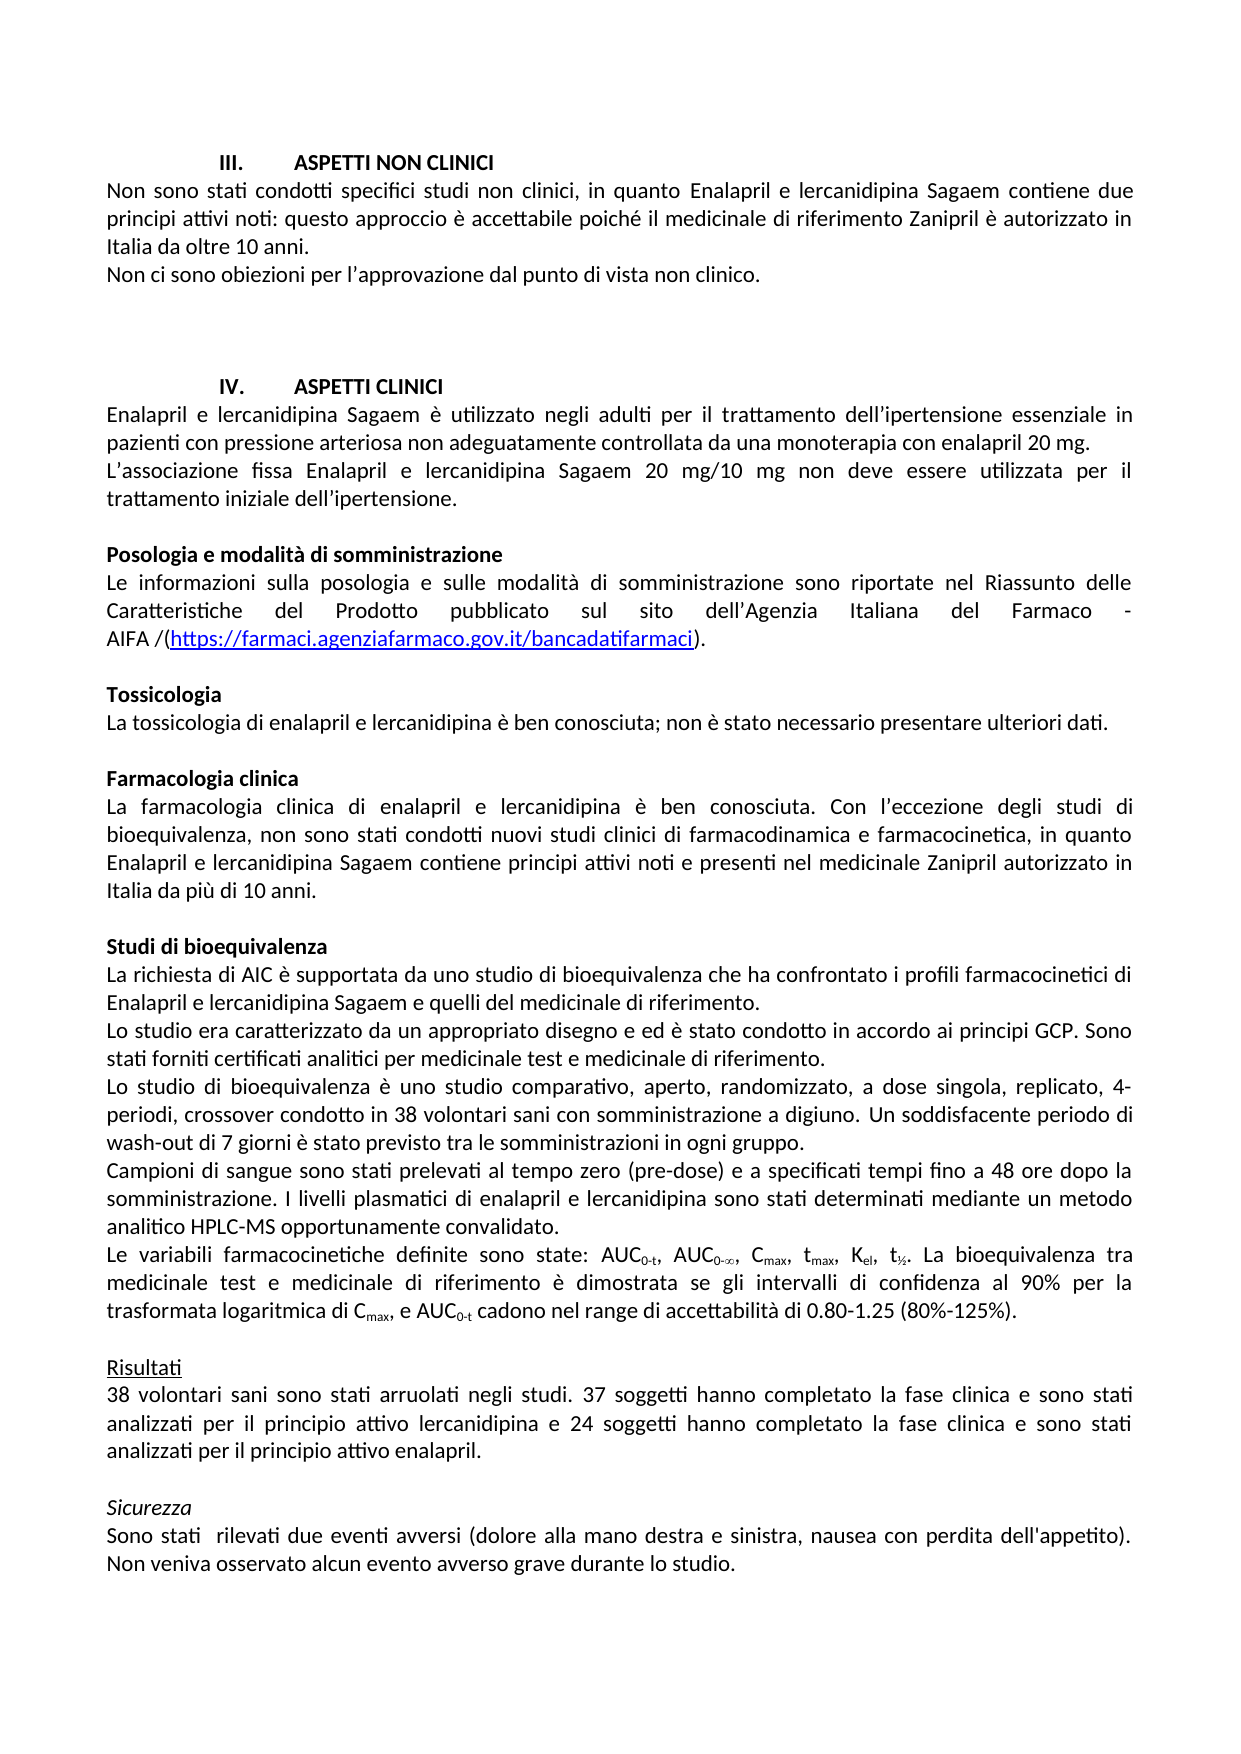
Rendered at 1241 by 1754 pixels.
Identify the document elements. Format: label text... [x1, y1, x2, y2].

text Lo studio di bioequivalenza è uno studio comparativo, aperto, randomizzato, a dose singola, replicato, 4-periodi, crossover condotto in 38 volontari sani con somministrazione a digiuno. Un soddisfacente periodo di wash-out di 7 giorni è stato previsto tra le somministrazioni in ogni gruppo. [106, 1072, 1134, 1156]
text La richiesta di AIC è supportata da uno studio di bioequivalenza che ha confrontato i profili farmacocinetici di Enalapril e lercanidipina Sagaem e quelli del medicinale di riferimento. [106, 960, 1134, 1016]
text Sono stati rilevati due eventi avversi (dolore alla mano destra e sinistra, nausea con perdita dell'appetito). Non veniva osservato alcun evento avverso grave durante lo studio. [106, 1521, 1134, 1577]
text L’associazione fissa Enalapril e lercanidipina Sagaem 20 mg/10 mg non deve essere utilizzata per il trattamento iniziale dell’ipertensione. [106, 456, 1134, 512]
text Non sono stati condotti specifici studi non clinici, in quanto Enalapril e lercanidipina Sagaem contiene due principi attivi noti: questo approccio è accettabile poiché il medicinale di riferimento Zanipril è autorizzato in Italia da oltre 10 anni. [106, 176, 1134, 260]
text Sicurezza [106, 1493, 1134, 1521]
text Studi di bioequivalenza [106, 932, 1134, 960]
list Le variabili farmacocinetiche definite sono state: AUC0-t, AUC0-, Cmax, tmax, Kel, t½. La bioequivalenza tra medicinale test e medicinale di riferimento è dimostrata se gli intervalli di confidenza al 90% per la trasformata logaritmica di Cmax, e AUC0-t cadono nel range di accettabilità di 0.80-1.25 (80%-125%). [106, 1241, 1134, 1324]
text Posologia e modalità di somministrazione [106, 540, 1133, 568]
list Risultati [106, 1353, 1134, 1381]
list Lo studio era caratterizzato da un appropriato disegno e ed è stato condotto in accordo ai principi GCP. Sono stati forniti certificati analitici per medicinale test e medicinale di riferimento. [106, 1016, 1134, 1072]
text Le informazioni sulla posologia e sulle modalità di somministrazione sono riportate nel Riassunto delle Caratteristiche del Prodotto pubblicato sul sito dell’Agenzia Italiana del Farmaco - AIFA /(https://farmaci.agenziafarmaco.gov.it/bancadatifarmaci). [106, 568, 1133, 652]
text Non ci sono obiezioni per l’approvazione dal punto di vista non clinico. [106, 260, 1134, 288]
text Tossicologia [106, 680, 1133, 708]
list Campioni di sangue sono stati prelevati al tempo zero (pre-dose) e a specificati tempi fino a 48 ore dopo la somministrazione. I livelli plasmatici di enalapril e lercanidipina sono stati determinati mediante un metodo analitico HPLC-MS opportunamente convalidato. [106, 1156, 1134, 1241]
text La farmacologia clinica di enalapril e lercanidipina è ben conosciuta. Con l’eccezione degli studi di bioequivalenza, non sono stati condotti nuovi studi clinici di farmacodinamica e farmacocinetica, in quanto Enalapril e lercanidipina Sagaem contiene principi attivi noti e presenti nel medicinale Zanipril autorizzato in Italia da più di 10 anni. [106, 792, 1134, 904]
text La tossicologia di enalapril e lercanidipina è ben conosciuta; non è stato necessario presentare ulteriori dati. [106, 708, 1133, 736]
list ASPETTI NON CLINICI [219, 148, 1134, 176]
text 38 volontari sani sono stati arruolati negli studi. 37 soggetti hanno completato la fase clinica e sono stati analizzati per il principio attivo lercanidipina e 24 soggetti hanno completato la fase clinica e sono stati analizzati per il principio attivo enalapril. [106, 1381, 1134, 1465]
text Farmacologia clinica [106, 764, 1133, 792]
list ASPETTI CLINICI [219, 372, 1134, 400]
text Enalapril e lercanidipina Sagaem è utilizzato negli adulti per il trattamento dell’ipertensione essenziale in pazienti con pressione arteriosa non adeguatamente controllata da una monoterapia con enalapril 20 mg. [106, 400, 1134, 456]
